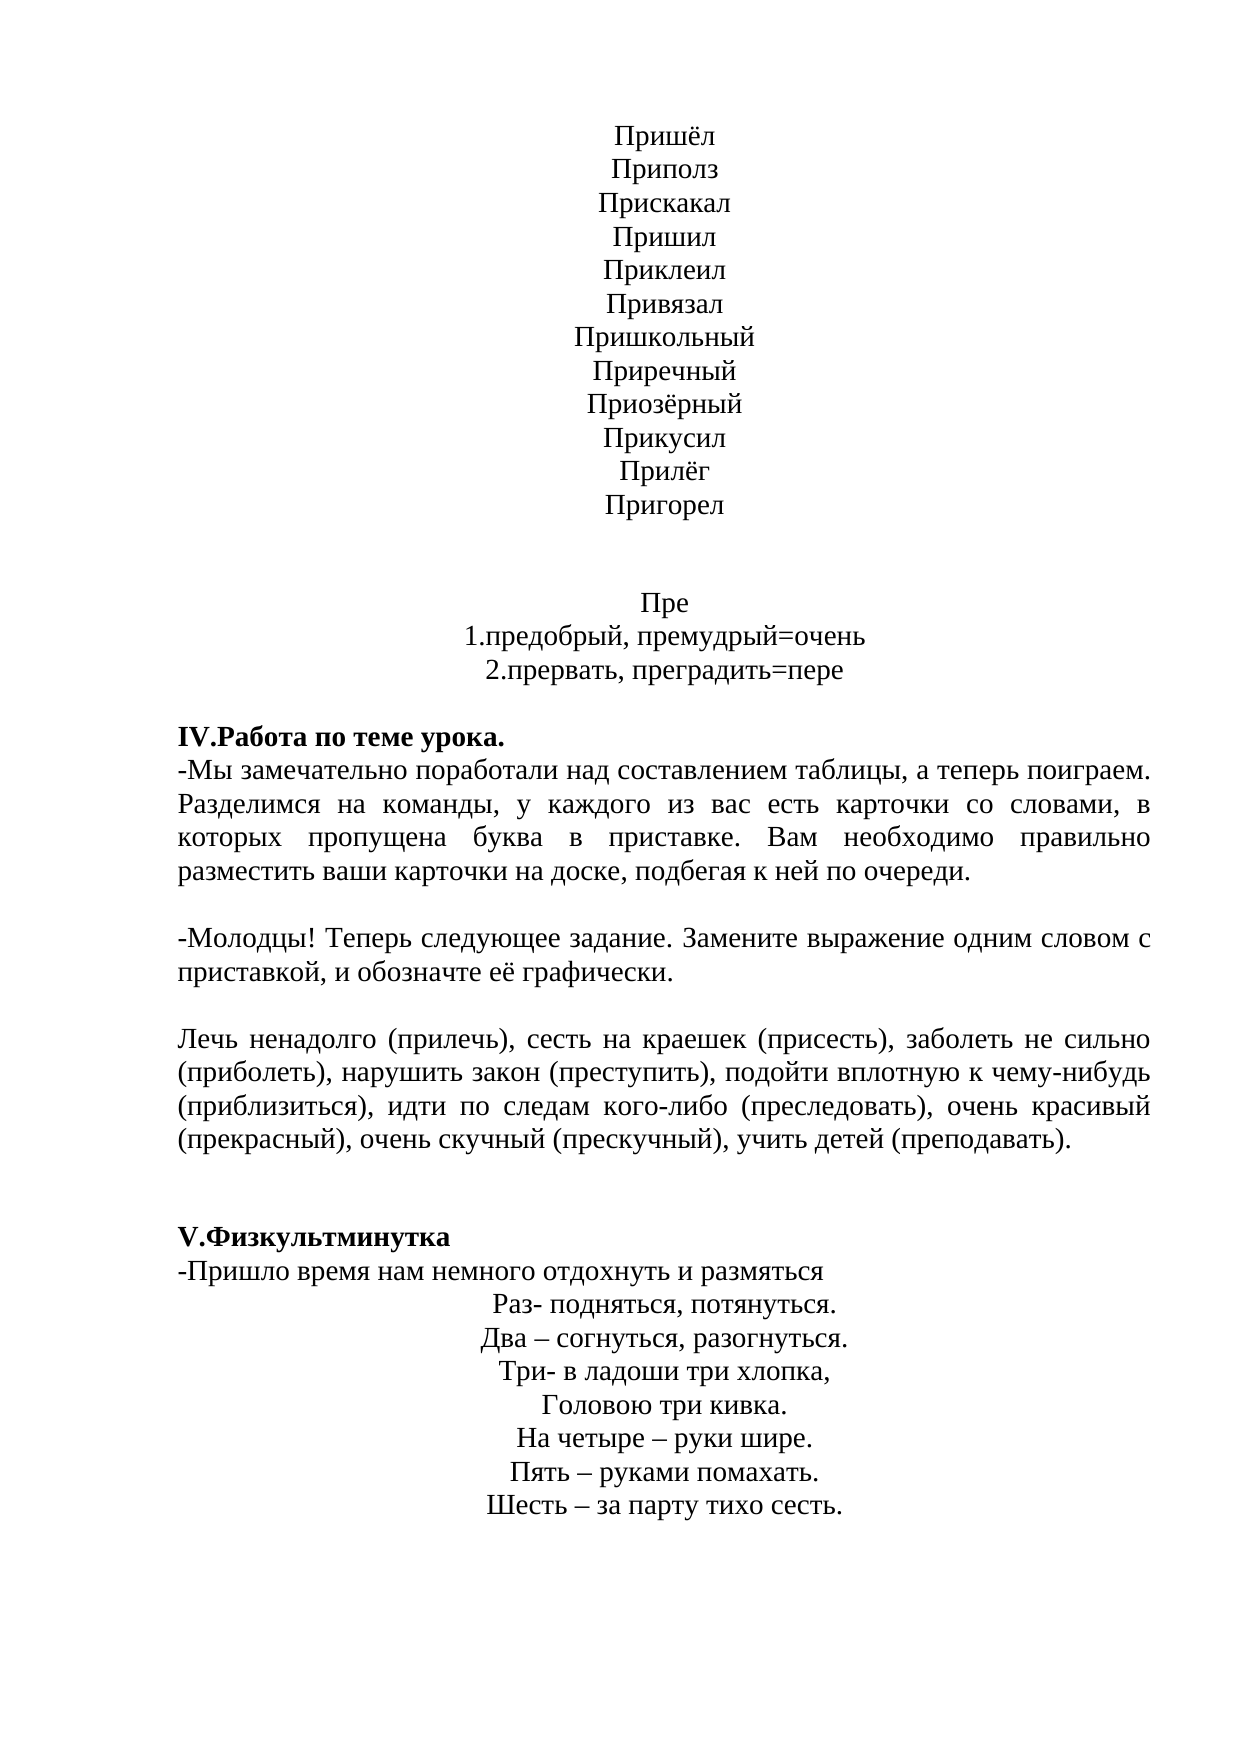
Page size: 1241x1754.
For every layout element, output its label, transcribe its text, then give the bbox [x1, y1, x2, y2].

text Два – согнуться, разогнуться. [177, 1320, 1152, 1353]
text -Мы замечательно поработали над составлением таблицы, а теперь поиграем. Разделимся на команды, у каждого из вас есть карточки со словами, в которых пропущена буква в приставке. Вам необходимо правильно разместить ваши карточки на доске, подбегая к ней по очереди. [177, 752, 1152, 887]
text Пришкольный [177, 319, 1152, 353]
text Пять – руками помахать. [177, 1454, 1152, 1487]
text Лечь ненадолго (прилечь), сесть на краешек (присесть), заболеть не сильно (приболеть), нарушить закон (преступить), подойти вплотную к чему-нибудь (приблизиться), идти по следам кого-либо (преследовать), очень красивый (прекрасный), очень скучный (прескучный), учить детей (преподавать). [177, 1021, 1152, 1155]
text Прилёг [177, 453, 1152, 487]
text Шесть – за парту тихо сесть. [177, 1487, 1152, 1521]
text Привязал [177, 286, 1152, 319]
text 1.предобрый, премудрый=очень [177, 618, 1152, 652]
text Прискакал [177, 185, 1152, 219]
text Пригорел [177, 487, 1152, 521]
text Раз- подняться, потянуться. [177, 1286, 1152, 1320]
text На четыре – руки шире. [177, 1420, 1152, 1454]
text Приречный [177, 353, 1152, 386]
text Приклеил [177, 252, 1152, 286]
text Приполз [177, 152, 1152, 185]
text -Молодцы! Теперь следующее задание. Замените выражение одним словом с приставкой, и обозначте её графически. [177, 920, 1152, 987]
text Головою три кивка. [177, 1387, 1152, 1420]
text Прикусил [177, 420, 1152, 453]
text Три- в ладоши три хлопка, [177, 1353, 1152, 1387]
text V.Физкультминутка [177, 1219, 1152, 1253]
text Приозёрный [177, 386, 1152, 420]
text 2.прервать, преградить=пере [177, 652, 1152, 685]
text -Пришло время нам немного отдохнуть и размяться [177, 1253, 1152, 1286]
text IV.Работа по теме урока. [177, 719, 1152, 752]
text Пришёл [177, 118, 1152, 152]
text Пришил [177, 219, 1152, 252]
text Пре [177, 585, 1152, 618]
